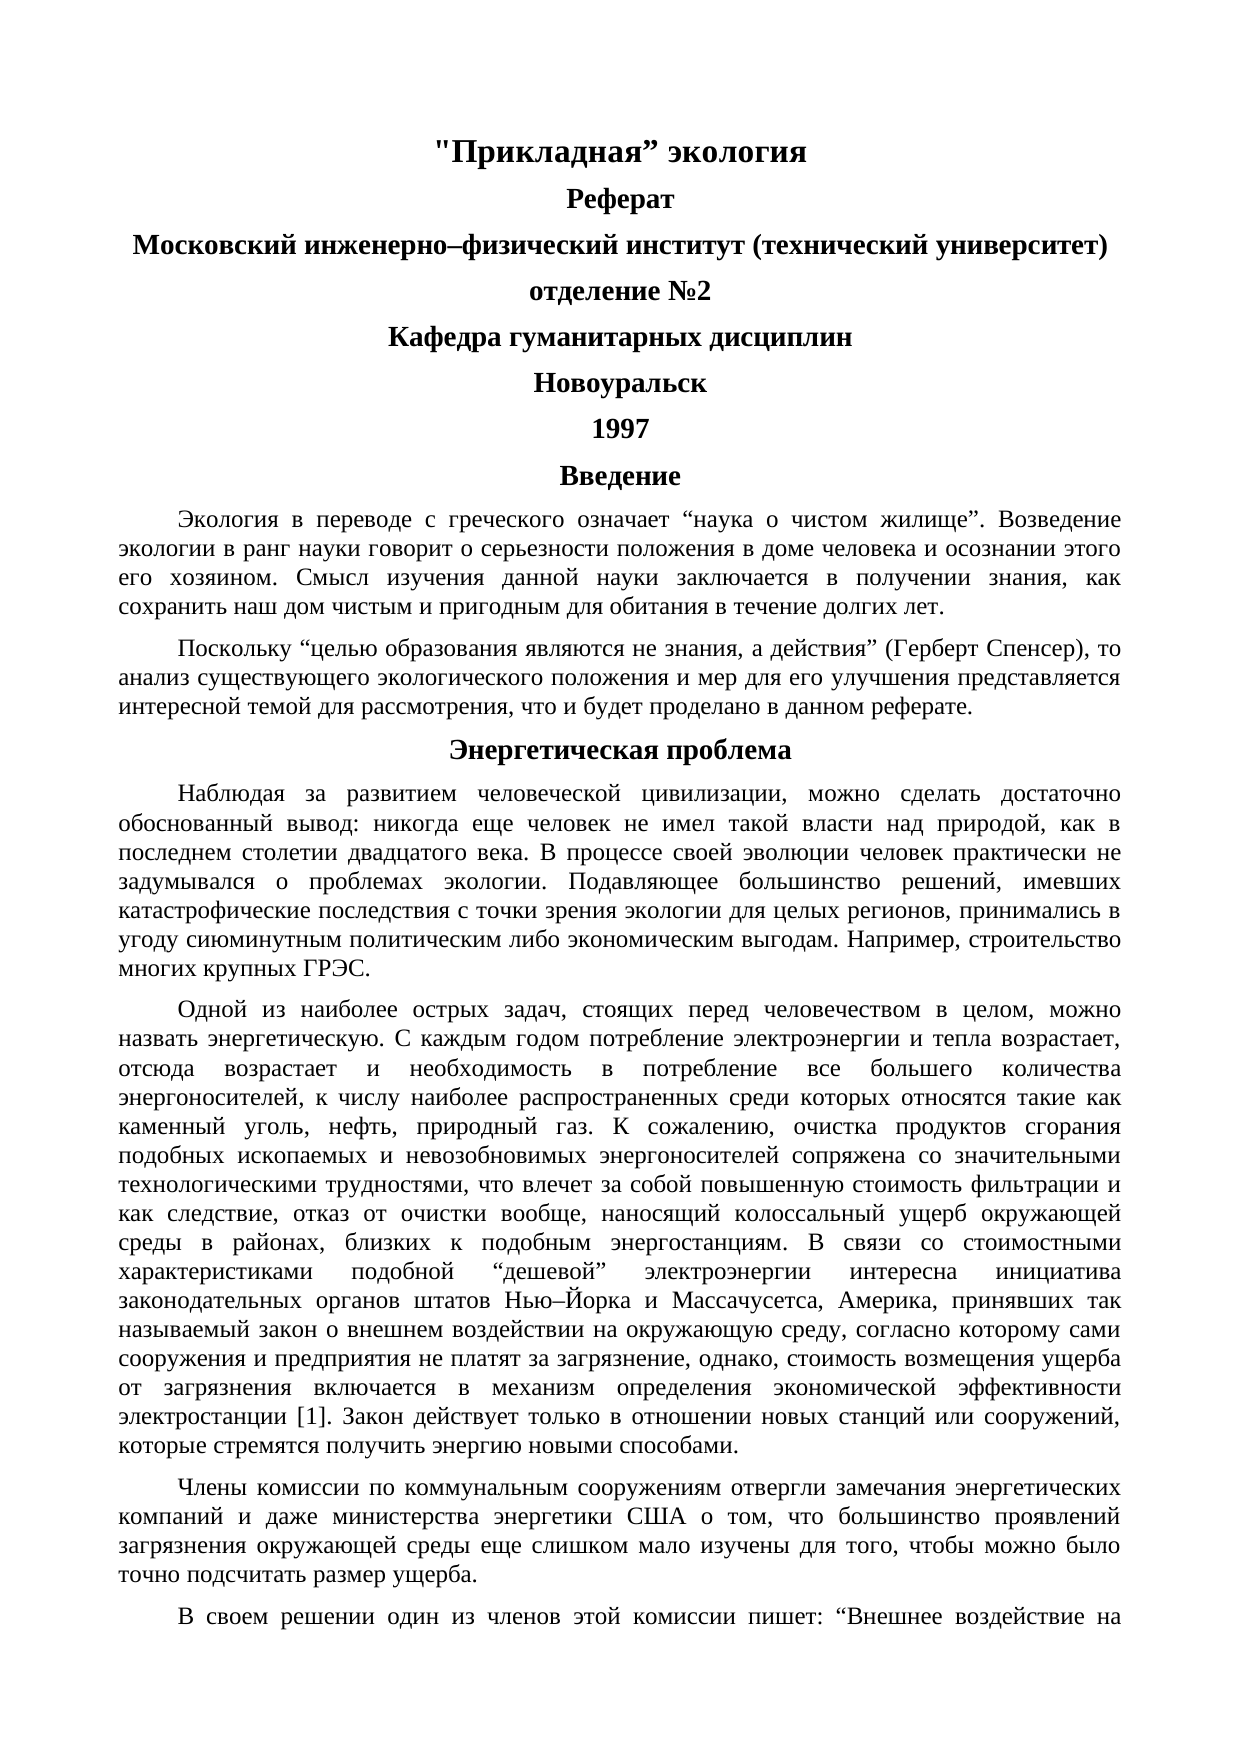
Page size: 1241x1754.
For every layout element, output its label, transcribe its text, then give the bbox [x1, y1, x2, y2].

text Энергетическая проблема [118, 732, 1122, 766]
text Кафедра гуманитарных дисциплин [118, 320, 1122, 353]
text Московский инженерно–физический институт (технический университет) [118, 228, 1122, 261]
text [118, 1601, 1122, 1629]
text Одной из наиболее острых задач, стоящих перед человечеством в целом, можно назвать энергетическую. С каждым годом потребление электроэнергии и тепла возрастает, отсюда возрастает и необходимость в потребление все большего количества энергоносителей, к числу наиболее распространенных среди которых относятся такие как каменный уголь, нефть, природный газ. К сожалению, очистка продуктов сгорания подобных ископаемых и невозобновимых энергоносителей сопряжена со значительными технологическими трудностями, что влечет за собой повышенную стоимость фильтрации и как следствие, отказ от очистки вообще, наносящий колоссальный ущерб окружающей среды в районах, близких к подобным энергостанциям. В связи со стоимостными характеристиками подобной “дешевой” электроэнергии интересна инициатива законодательных органов штатов Нью–Йорка и Массачусетса, Америка, принявших так называемый закон о внешнем воздействии на окружающую среду, согласно которому сами сооружения и предприятия не платят за загрязнение, однако, стоимость возмещения ущерба от загрязнения включается в механизм определения экономической эффективности электростанции [1]. Закон действует только в отношении новых станций или сооружений, которые стремятся получить энергию новыми способами. [118, 994, 1122, 1459]
text Наблюдая за развитием человеческой цивилизации, можно сделать достаточно обоснованный вывод: никогда еще человек не имел такой власти над природой, как в последнем столетии двадцатого века. В процессе своей эволюции человек практически не задумывался о проблемах экологии. Подавляющее большинство решений, имевших катастрофические последствия с точки зрения экологии для целых регионов, принимались в угоду сиюминутным политическим либо экономическим выгодам. Например, строительство многих крупных ГРЭС. [118, 778, 1122, 982]
text Введение [118, 458, 1122, 491]
text "Прикладная” экология [118, 131, 1122, 169]
text Экология в переводе с греческого означает “наука о чистом жилище”. Возведение экологии в ранг науки говорит о серьезности положения в доме человека и осознании этого его хозяином. Смысл изучения данной науки заключается в получении знания, как сохранить наш дом чистым и пригодным для обитания в течение долгих лет. [118, 504, 1122, 620]
text Новоуральск [118, 366, 1122, 399]
text отделение №2 [118, 274, 1122, 307]
text Реферат [118, 182, 1122, 215]
text Члены комиссии по коммунальным сооружениям отвергли замечания энергетических компаний и даже министерства энергетики США о том, что большинство проявлений загрязнения окружающей среды еще слишком мало изучены для того, чтобы можно было точно подсчитать размер ущерба. [118, 1472, 1122, 1588]
text 1997 [118, 412, 1122, 445]
text Поскольку “целью образования являются не знания, а действия” (Герберт Спенсер), то анализ существующего экологического положения и мер для его улучшения представляется интересной темой для рассмотрения, что и будет проделано в данном реферате. [118, 633, 1122, 720]
